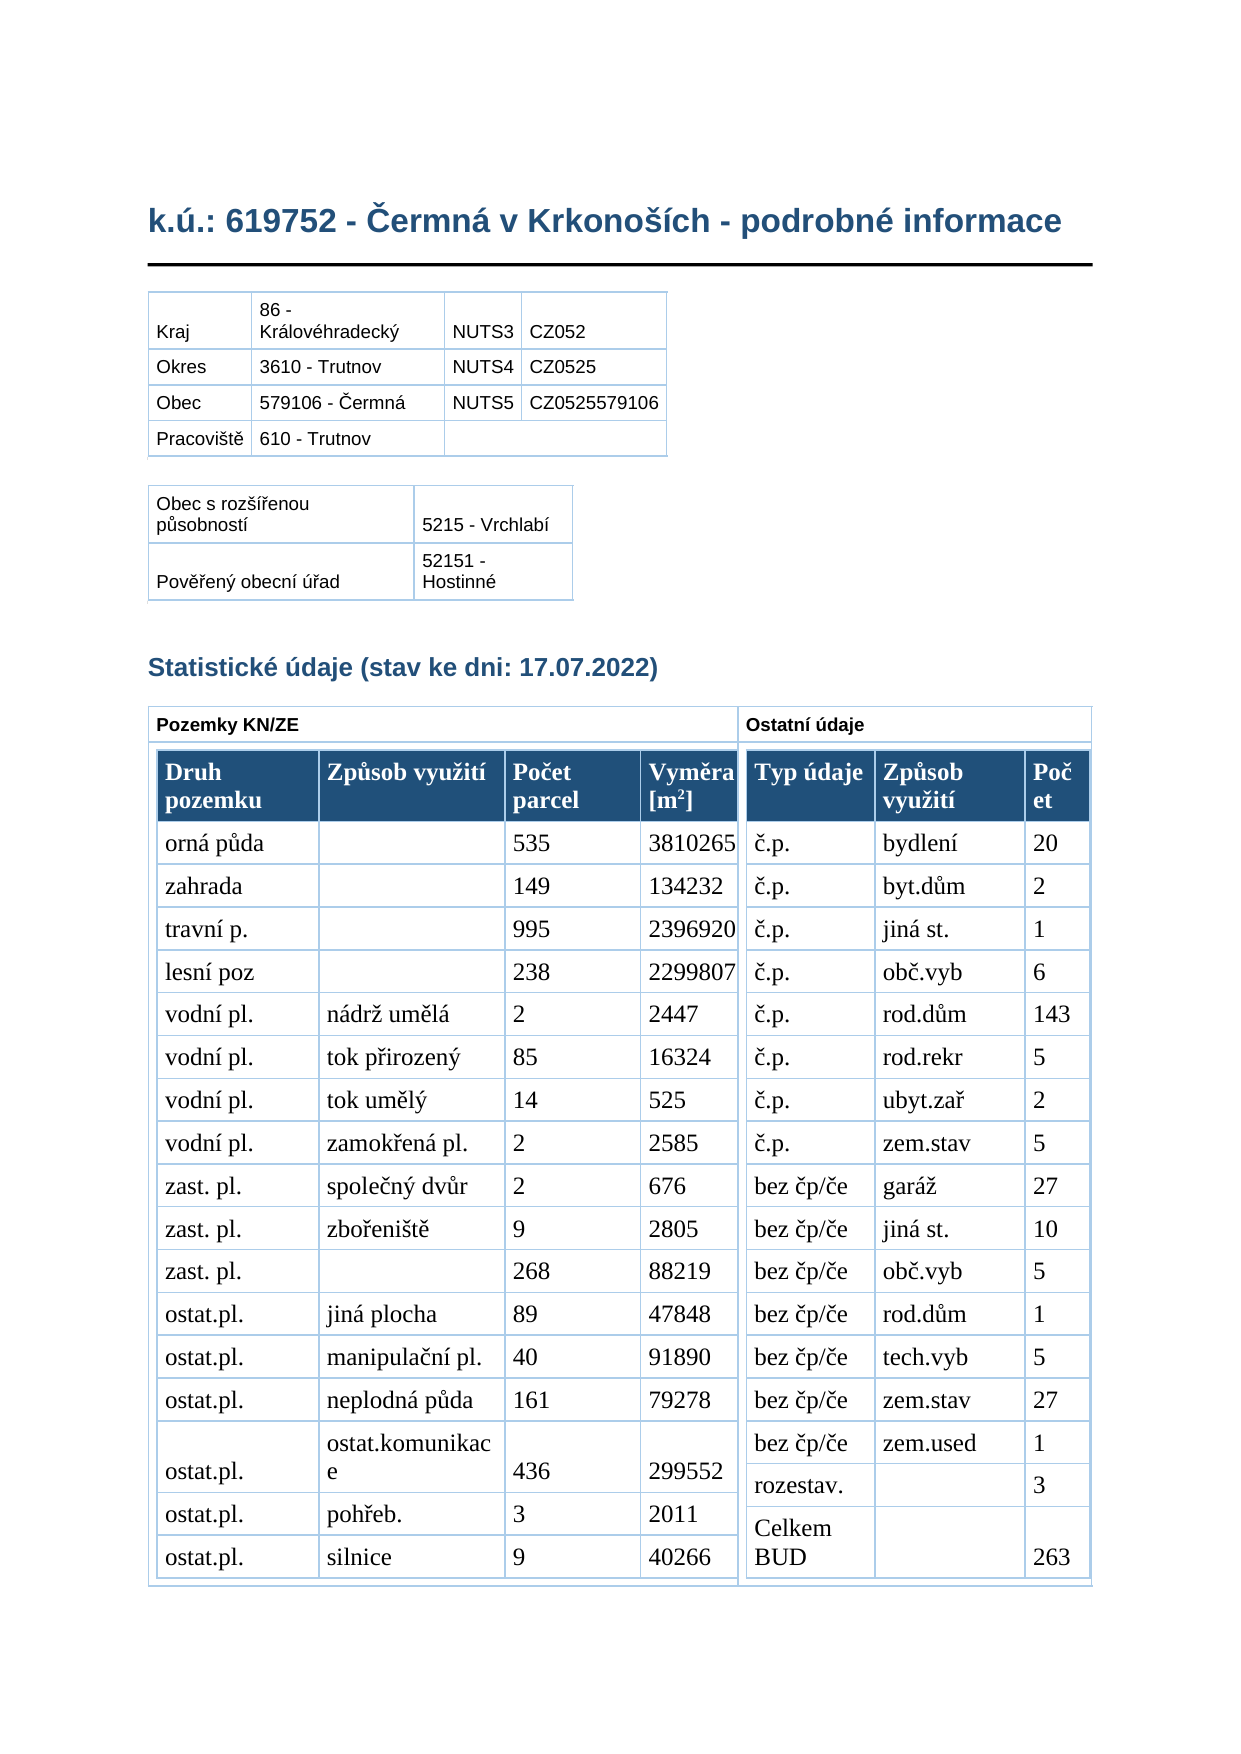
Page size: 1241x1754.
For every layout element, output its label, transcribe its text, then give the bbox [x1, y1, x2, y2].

table_cell NUTS4 [445, 350, 521, 384]
table_cell CZ0525579106 [522, 386, 666, 419]
table_cell Pracoviště [149, 421, 251, 455]
table_cell [149, 743, 737, 1585]
table_cell 3610 - Trutnov [252, 350, 444, 384]
table_header Ostatní údaje [739, 707, 1091, 741]
table_header CZ052 [522, 293, 666, 348]
table_header 86 - Královéhradecký [252, 293, 444, 348]
table_cell Okres [149, 350, 251, 384]
table_cell [445, 421, 666, 455]
table_cell NUTS5 [445, 386, 521, 419]
table_cell [739, 743, 1091, 1585]
table_cell 52151 - Hostinné [415, 544, 572, 599]
table_header Kraj [149, 293, 251, 348]
table_cell CZ0525 [522, 350, 666, 384]
table_header NUTS3 [445, 293, 521, 348]
table_cell 610 - Trutnov [252, 421, 444, 455]
table_header 5215 - Vrchlabí [415, 486, 572, 542]
table_cell 579106 - Čermná [252, 386, 444, 419]
table_header Obec s rozšířenou působností [149, 486, 413, 542]
table_cell Obec [149, 386, 251, 419]
table_cell Pověřený obecní úřad [149, 544, 413, 599]
table_header Pozemky KN/ZE [149, 707, 737, 741]
text Statistické údaje (stav ke dni: 17.07.2022) [148, 652, 1093, 682]
text k.ú.: 619752 - Čermná v Krkonoších - podrobné informace [148, 201, 1093, 240]
